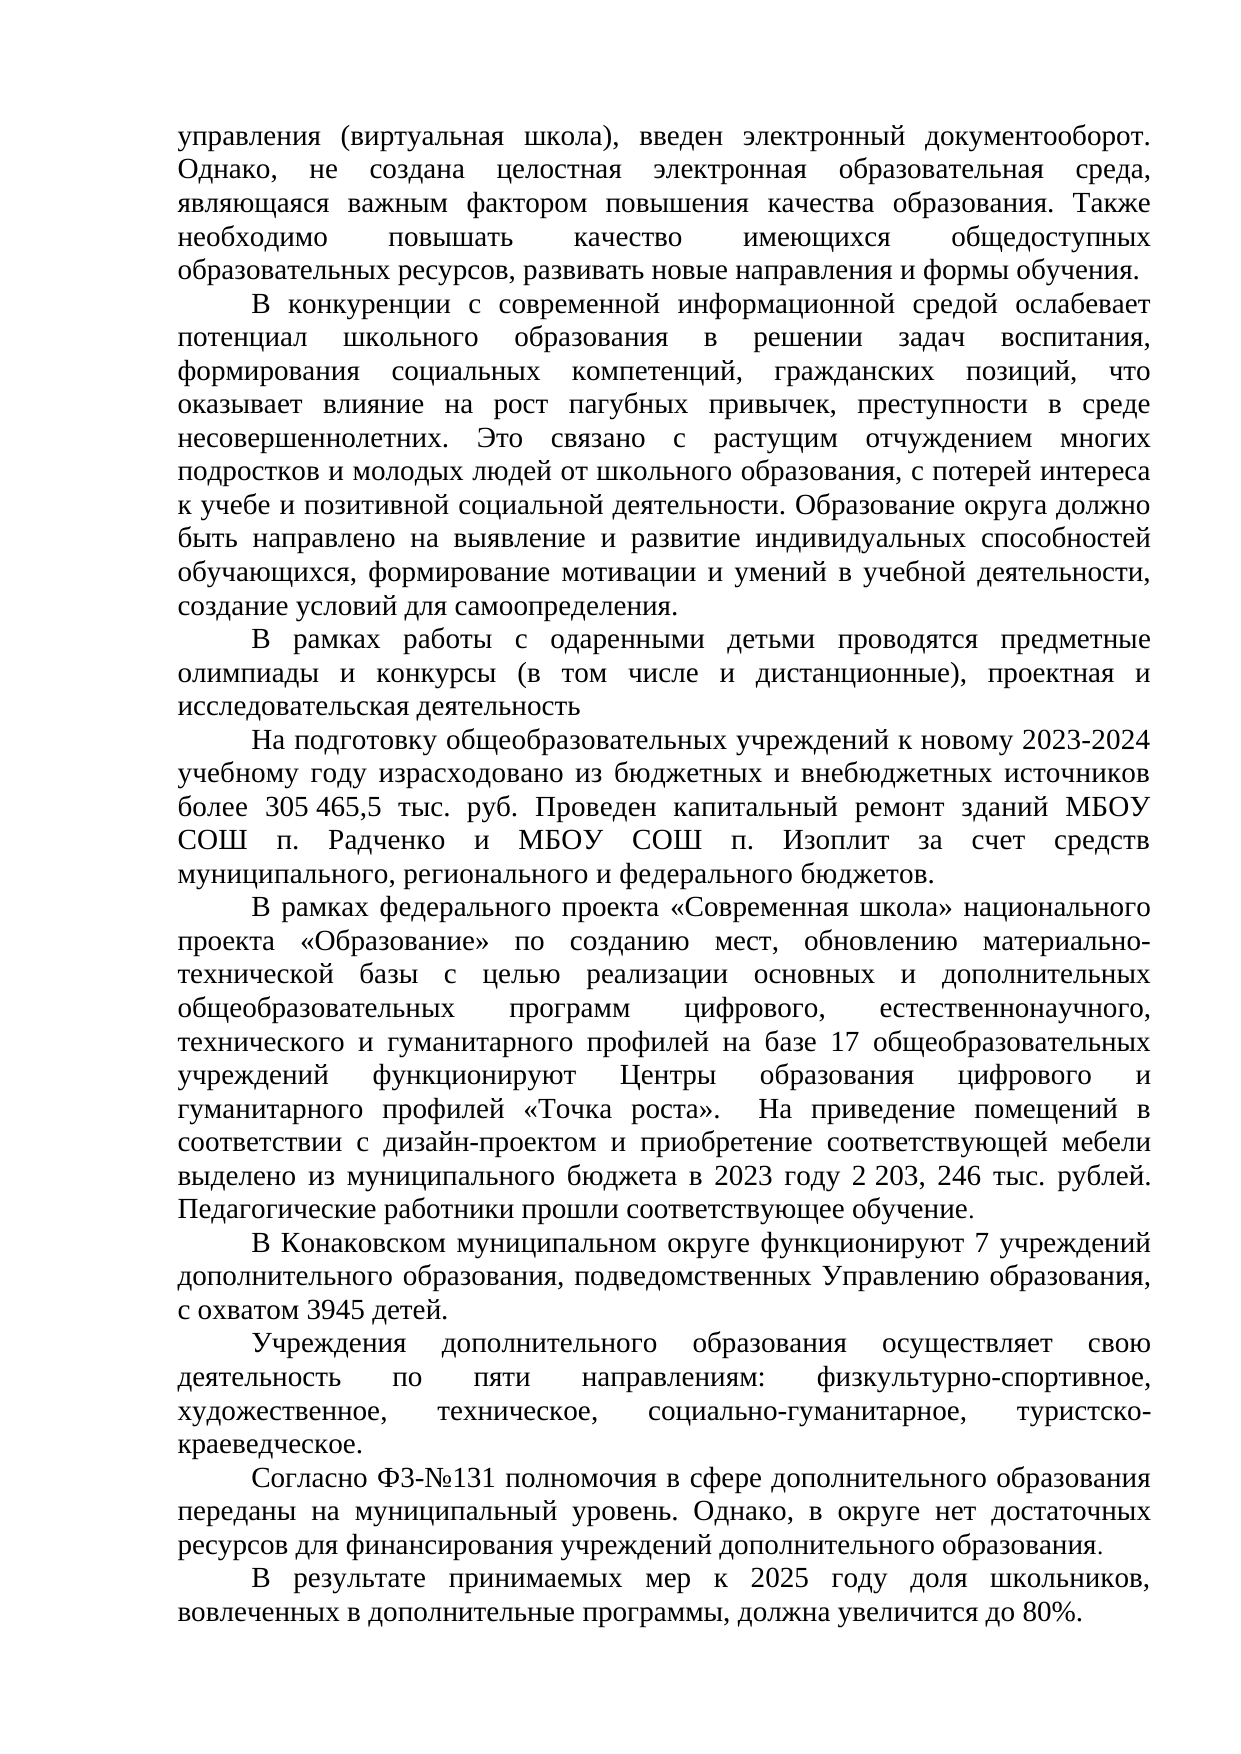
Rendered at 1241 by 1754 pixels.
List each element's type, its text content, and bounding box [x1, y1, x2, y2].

text В результате принимаемых мер к 2025 году доля школьников, вовлеченных в дополнительные программы, должна увеличится до 80%. [177, 1560, 1152, 1627]
text В конкуренции с современной информационной средой ослабевает потенциал школьного образования в решении задач воспитания, формирования социальных компетенций, гражданских позиций, что оказывает влияние на рост пагубных привычек, преступности в среде несовершеннолетних. Это связано с растущим отчуждением многих подростков и молодых людей от школьного образования, с потерей интереса к учебе и позитивной социальной деятельности. Образование округа должно быть направлено на выявление и развитие индивидуальных способностей обучающихся, формирование мотивации и умений в учебной деятельности, создание условий для самоопределения. [177, 286, 1152, 621]
text В рамках работы с одаренными детьми проводятся предметные олимпиады и конкурсы (в том числе и дистанционные), проектная и исследовательская деятельность [177, 621, 1152, 722]
text Учреждения дополнительного образования осуществляет свою деятельность по пяти направлениям: физкультурно-спортивное, художественное, техническое, социально-гуманитарное, туристско-краеведческое. [177, 1326, 1152, 1460]
text На подготовку общеобразовательных учреждений к новому 2023-2024 учебному году израсходовано из бюджетных и внебюджетных источников более 305 465,5 тыс. руб. Проведен капитальный ремонт зданий МБОУ СОШ п. Радченко и МБОУ СОШ п. Изоплит за счет средств муниципального, регионального и федерального бюджетов. [177, 722, 1152, 889]
text Согласно Ф3-№131 полномочия в сфере дополнительного образования переданы на муниципальный уровень. Однако, в округе нет достаточных ресурсов для финансирования учреждений дополнительного образования. [177, 1460, 1152, 1560]
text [177, 118, 1152, 286]
text В рамках федерального проекта «Современная школа» национального проекта «Образование» по созданию мест, обновлению материально-технической базы с целью реализации основных и дополнительных общеобразовательных программ цифрового, естественнонаучного, технического и гуманитарного профилей на базе 17 общеобразовательных учреждений функционируют Центры образования цифрового и гуманитарного профилей «Точка роста». На приведение помещений в соответствии с дизайн-проектом и приобретение соответствующей мебели выделено из муниципального бюджета в 2023 году 2 203, 246 тыс. рублей. Педагогические работники прошли соответствующее обучение. [177, 889, 1152, 1225]
text В Конаковском муниципальном округе функционируют 7 учреждений дополнительного образования, подведомственных Управлению образования, с охватом 3945 детей. [177, 1225, 1152, 1326]
